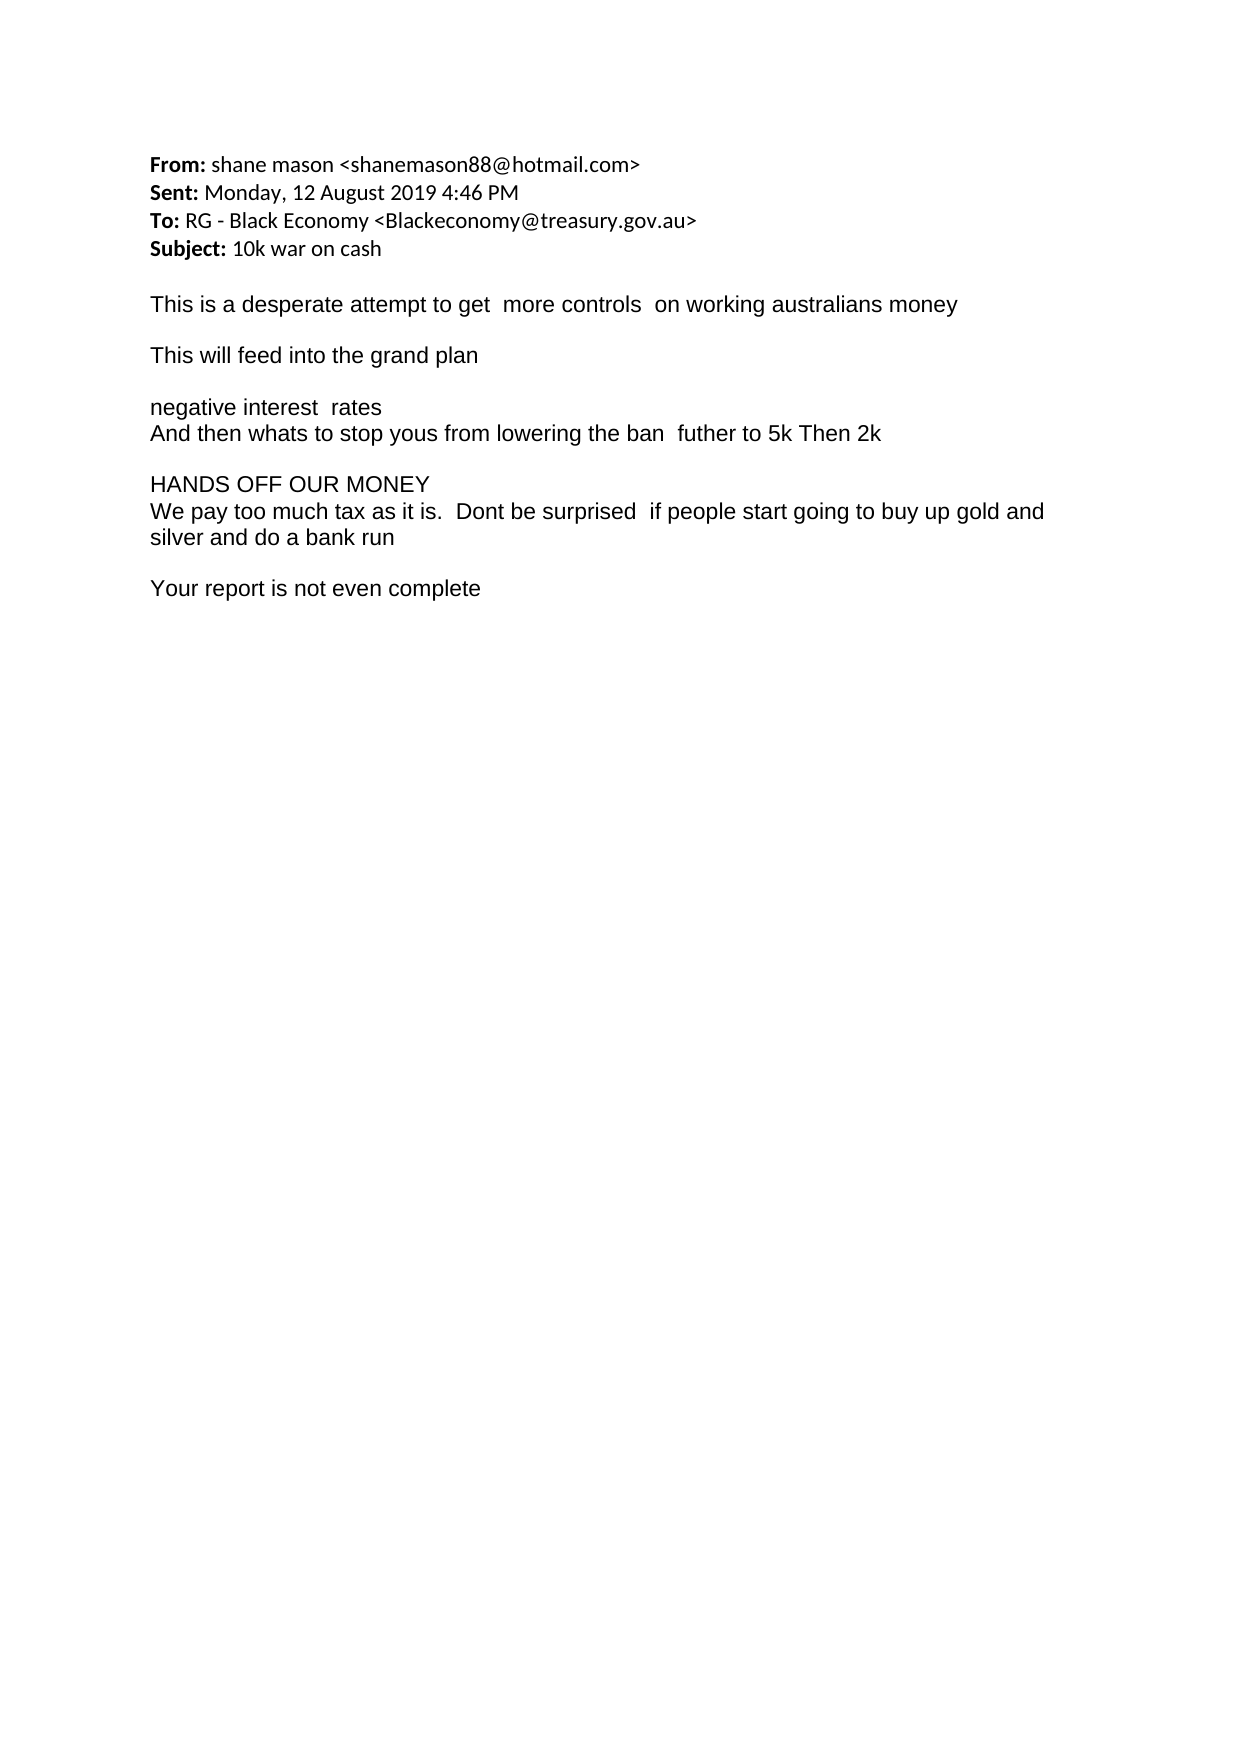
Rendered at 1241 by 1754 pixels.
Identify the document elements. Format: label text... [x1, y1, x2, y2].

text This is a desperate attempt to get more controls on working australians money [150, 291, 1090, 317]
text HANDS OFF OUR MONEY [150, 471, 1090, 498]
text This will feed into the grand plan [150, 342, 1090, 368]
text We pay too much tax as it is. Dont be surprised if people start going to buy up gold and silver and do a bank run [150, 498, 1090, 550]
text Your report is not even complete [150, 575, 1090, 602]
text negative interest rates [150, 393, 1090, 420]
text And then whats to stop yous from lowering the ban futher to 5k Then 2k [150, 420, 1090, 446]
text From: shane mason <shanemason88@hotmail.com> Sent: Monday, 12 August 2019 4:46 PM To: RG - Black Economy <Blackeconomy@treasury.gov.au> Subject: 10k war on cash [150, 150, 1090, 262]
